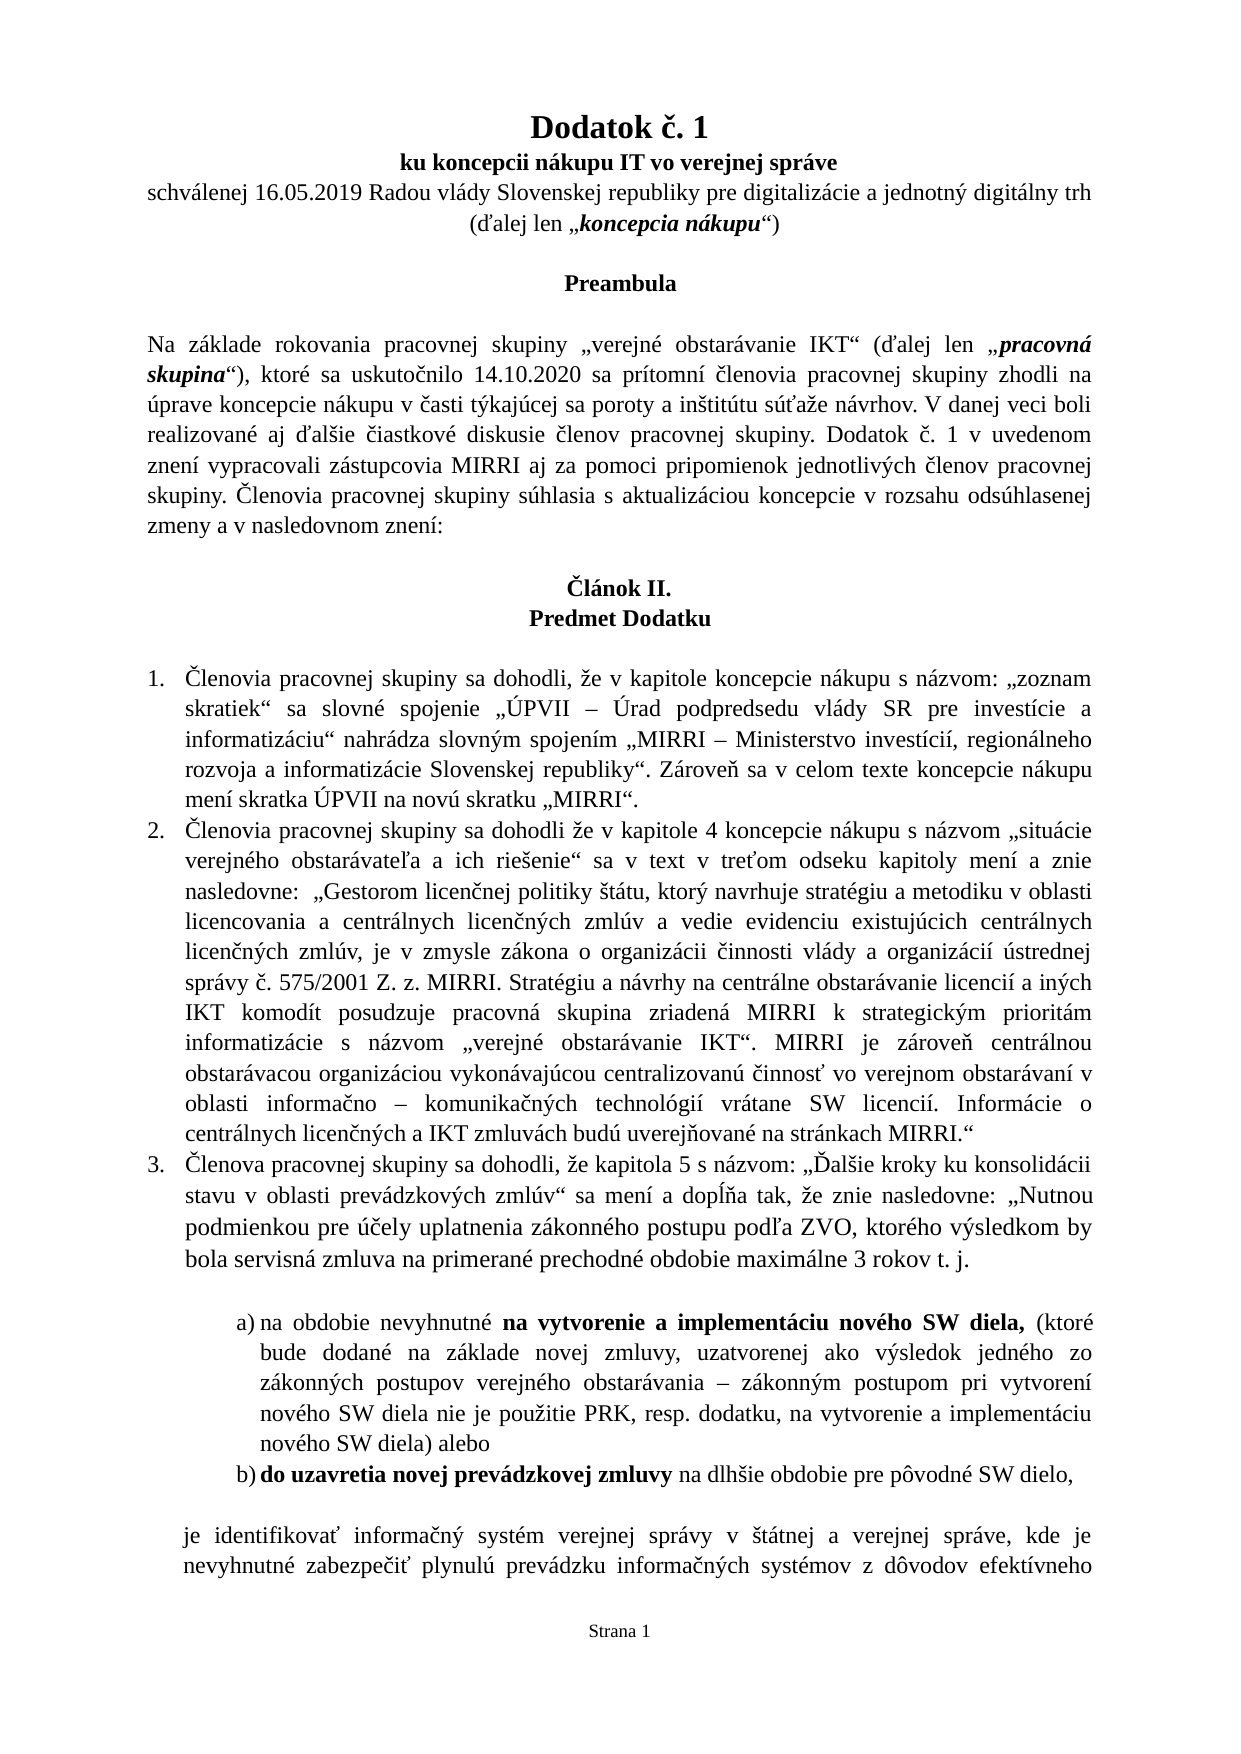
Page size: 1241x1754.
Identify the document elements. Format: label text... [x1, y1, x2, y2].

text Dodatok č. 1 [147, 107, 1092, 145]
list Členovia pracovnej skupiny sa dohodli, že v kapitole koncepcie nákupu s názvom: „zoznam skratiek“ sa slovné spojenie „ÚPVII – Úrad podpredsedu vlády SR pre investície a informatizáciu“ nahrádza slovným spojením „MIRRI – Ministerstvo investícií, regionálneho rozvoja a informatizácie Slovenskej republiky“. Zároveň sa v celom texte koncepcie nákupu mení skratka ÚPVII na novú skratku „MIRRI“. [147, 664, 1093, 813]
list do uzavretia novej prevádzkovej zmluvy na dlhšie obdobie pre pôvodné SW dielo, [236, 1460, 1093, 1487]
text schválenej 16.05.2019 Radou vlády Slovenskej republiky pre digitalizácie a jednotný digitálny trh (ďalej len „koncepcia nákupu“) [147, 178, 1093, 236]
text ku koncepcii nákupu IT vo verejnej správe [147, 148, 1090, 176]
text Článok II. [147, 574, 1091, 602]
list Členova pracovnej skupiny sa dohodli, že kapitola 5 s názvom: „Ďalšie kroky ku konsolidácii stavu v oblasti prevádzkových zmlúv“ sa mení a dopĺňa tak, že znie nasledovne: „Nutnou podmienkou pre účely uplatnenia zákonného postupu podľa ZVO, ktorého výsledkom by bola servisná zmluva na primerané prechodné obdobie maximálne 3 rokov t. j. [147, 1150, 1093, 1272]
text Predmet Dodatku [147, 604, 1093, 632]
text Na základe rokovania pracovnej skupiny „verejné obstarávanie IKT“ (ďalej len „pracovná skupina“), ktoré sa uskutočnilo 14.10.2020 sa prítomní členovia pracovnej skupiny zhodli na úprave koncepcie nákupu v časti týkajúcej sa poroty a inštitútu súťaže návrhov. V danej veci boli realizované aj ďalšie čiastkové diskusie členov pracovnej skupiny. Dodatok č. 1 v uvedenom znení vypracovali zástupcovia MIRRI aj za pomoci pripomienok jednotlivých členov pracovnej skupiny. Členovia pracovnej skupiny súhlasia s aktualizáciou koncepcie v rozsahu odsúhlasenej zmeny a v nasledovnom znení: [147, 329, 1093, 539]
list Členovia pracovnej skupiny sa dohodli že v kapitole 4 koncepcie nákupu s názvom „situácie verejného obstarávateľa a ich riešenie“ sa v text v treťom odseku kapitoly mení a znie nasledovne: „Gestorom licenčnej politiky štátu, ktorý navrhuje stratégiu a metodiku v oblasti licencovania a centrálnych licenčných zmlúv a vedie evidenciu existujúcich centrálnych licenčných zmlúv, je v zmysle zákona o organizácii činnosti vlády a organizácií ústrednej správy č. 575/2001 Z. z. MIRRI. Stratégiu a návrhy na centrálne obstarávanie licencií a iných IKT komodít posudzuje pracovná skupina zriadená MIRRI k strategickým prioritám informatizácie s názvom „verejné obstarávanie IKT“. MIRRI je zároveň centrálnou obstarávacou organizáciou vykonávajúcou centralizovanú činnosť vo verejnom obstarávaní v oblasti informačno – komunikačných technológií vrátane SW licencií. Informácie o centrálnych licenčných a IKT zmluvách budú uverejňované na stránkach MIRRI.“ [147, 816, 1093, 1147]
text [183, 1521, 1093, 1579]
text Preambula [147, 269, 1094, 297]
list na obdobie nevyhnutné na vytvorenie a implementáciu nového SW diela, (ktoré bude dodané na základe novej zmluvy, uzatvorenej ako výsledok jedného zo zákonných postupov verejného obstarávania – zákonným postupom pri vytvorení nového SW diela nie je použitie PRK, resp. dodatku, na vytvorenie a implementáciu nového SW diela) alebo [236, 1308, 1093, 1457]
